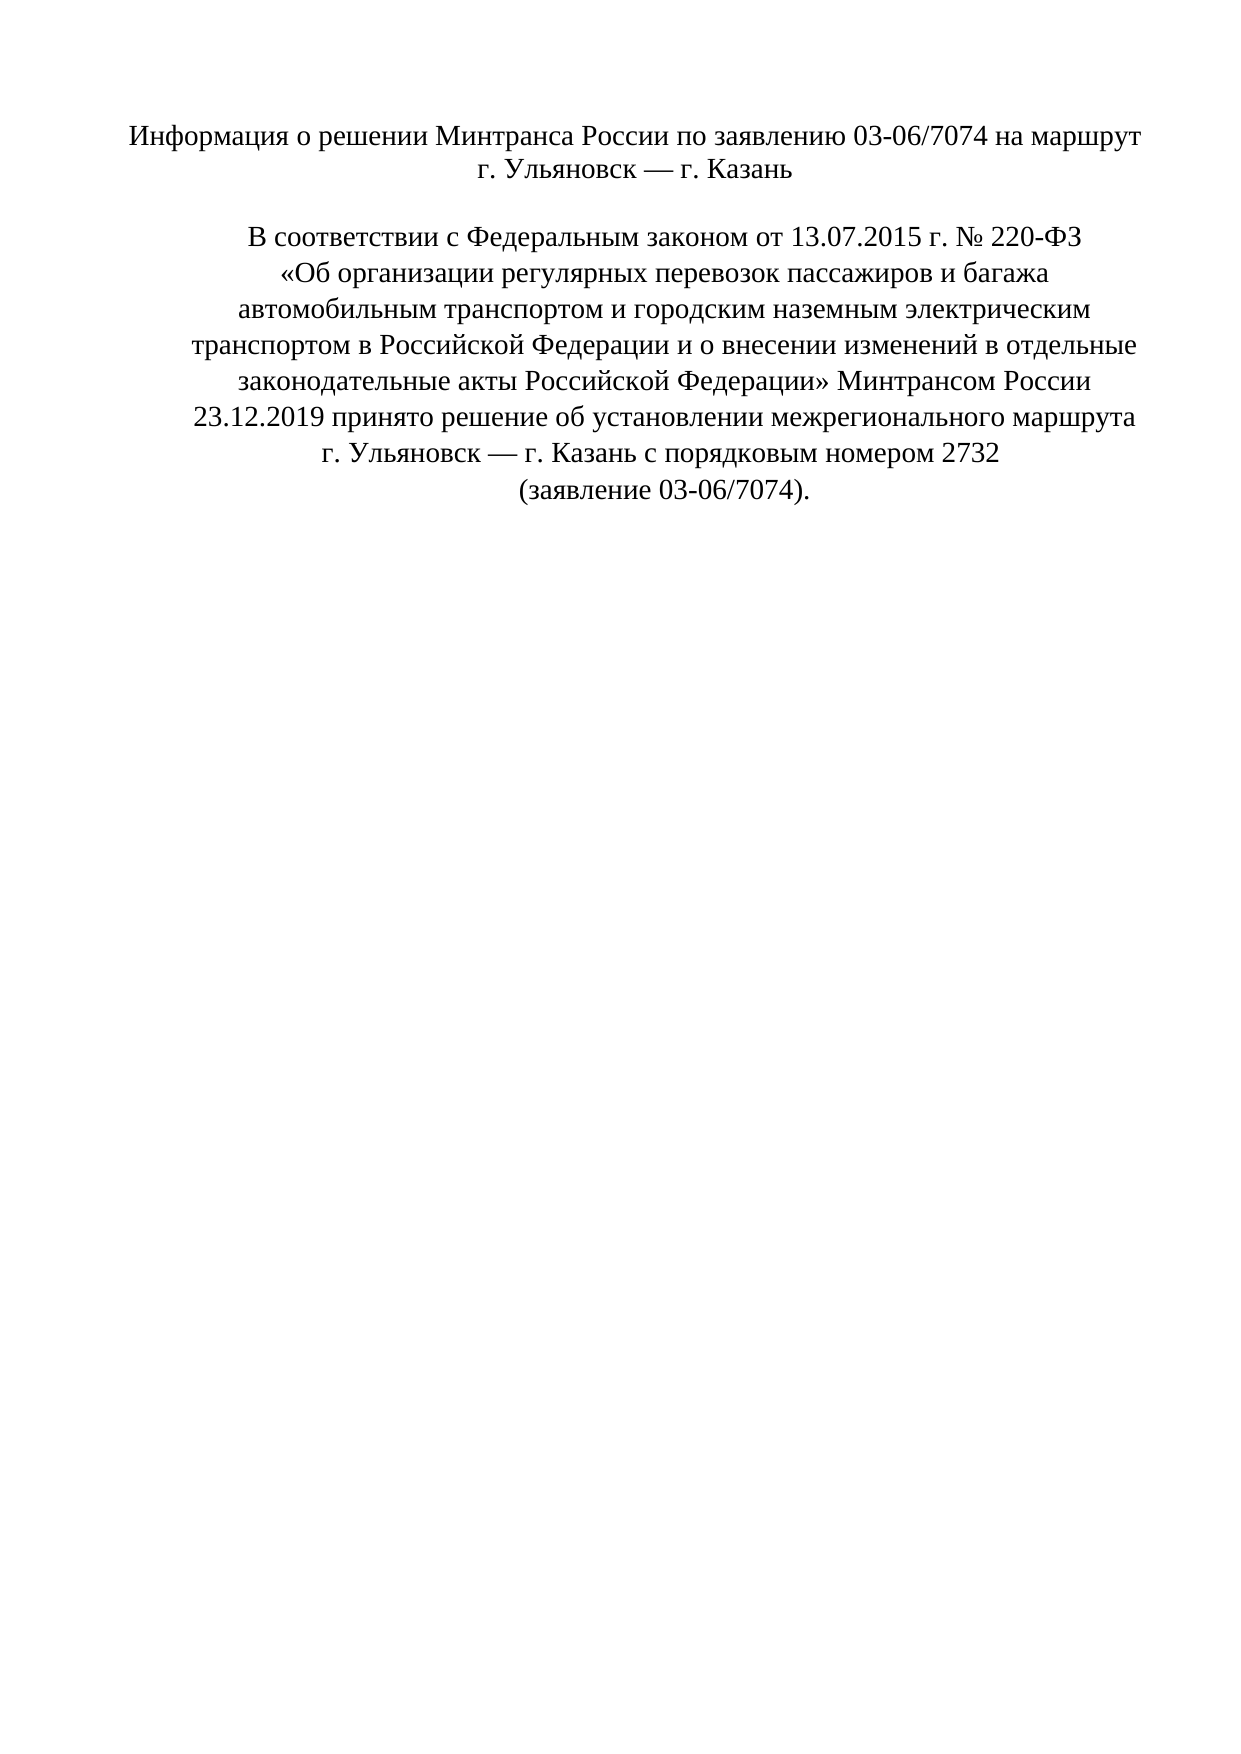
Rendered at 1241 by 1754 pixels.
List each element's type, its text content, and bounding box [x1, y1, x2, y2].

text В соответствии с Федеральным законом от 13.07.2015 г. № 220-ФЗ «Об организации регулярных перевозок пассажиров и багажа автомобильным транспортом и городским наземным электрическим транспортом в Российской Федерации и о внесении изменений в отдельные законодательные акты Российской Федерации» Минтрансом России 23.12.2019 принято решение об установлении межрегионального маршрута г. Ульяновск — г. Казань с порядковым номером 2732 (заявление 03-06/7074). [177, 219, 1152, 505]
text Информация о решении Минтранса России по заявлению 03-06/7074 на маршрут г. Ульяновск — г. Казань [118, 118, 1152, 185]
